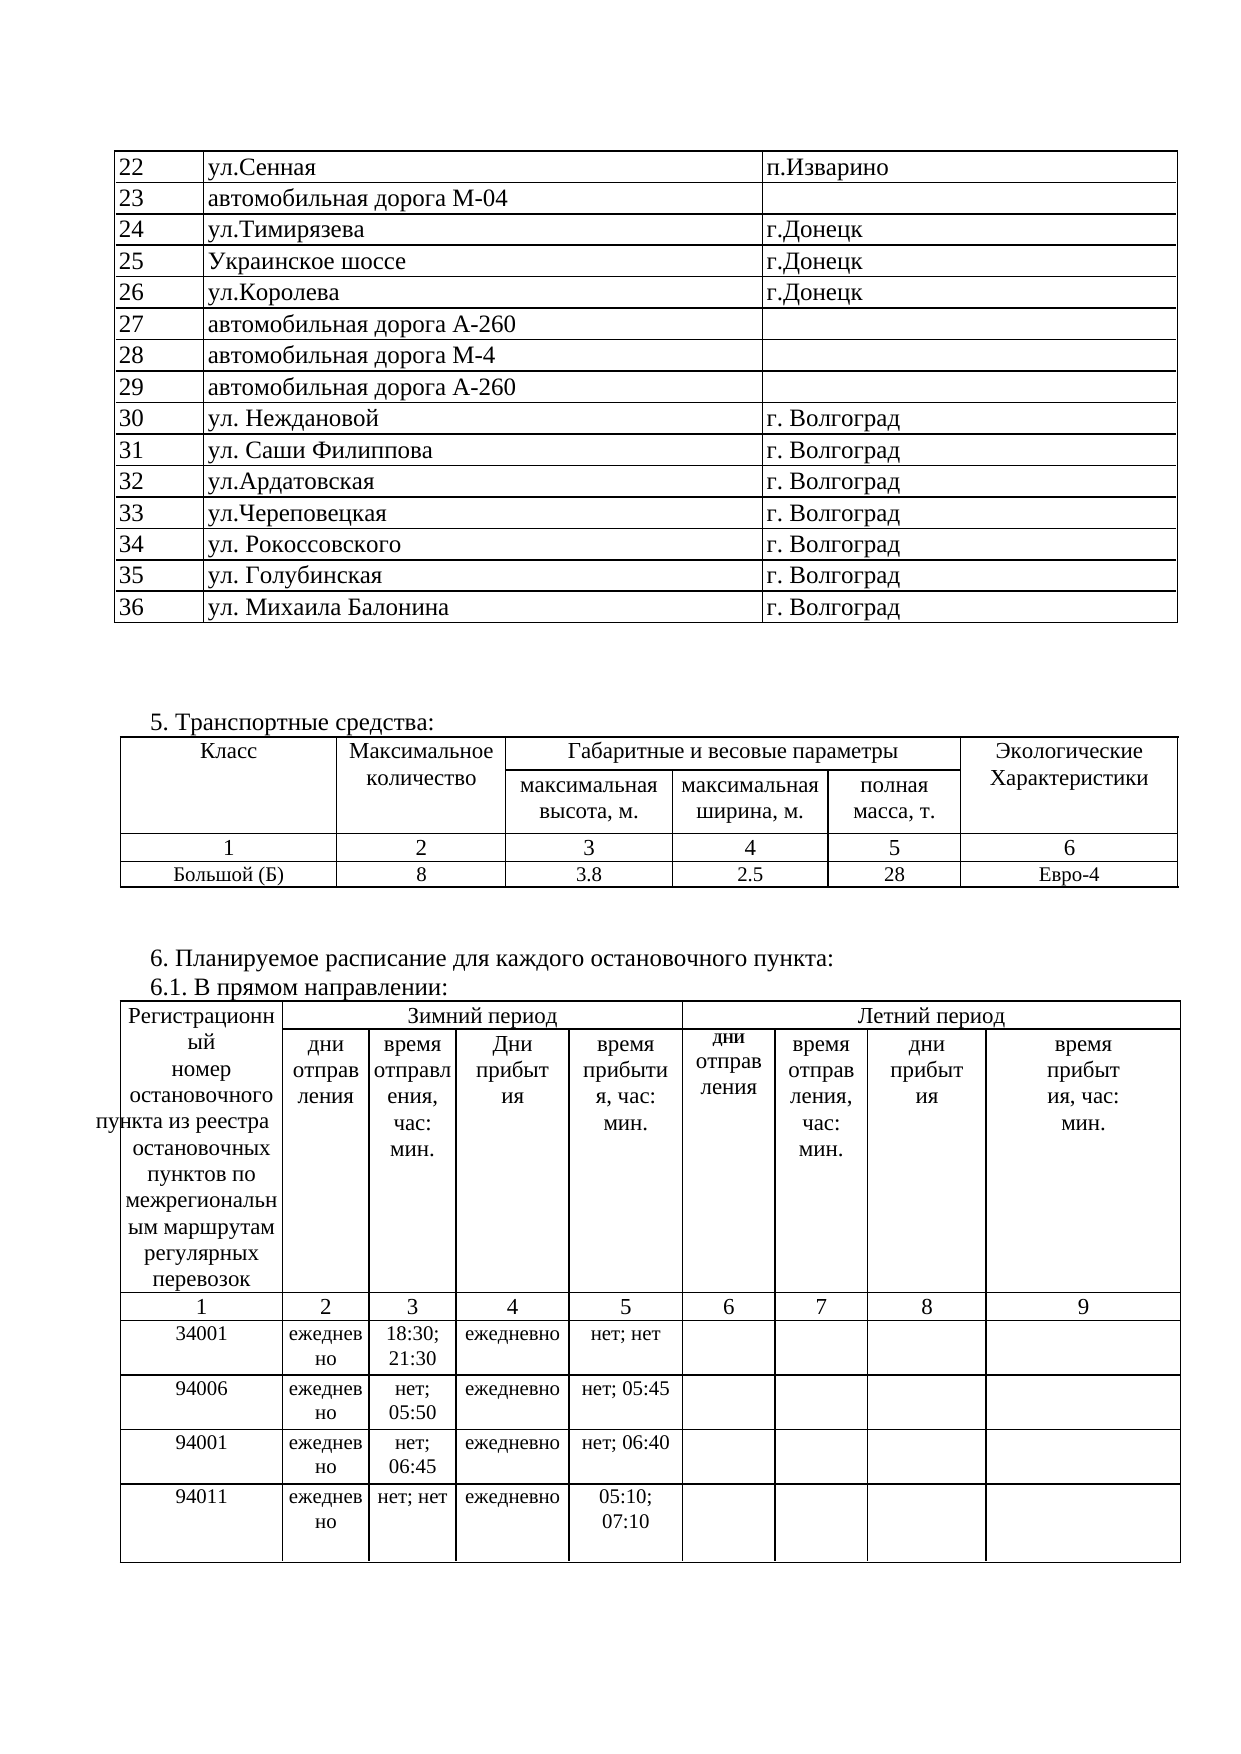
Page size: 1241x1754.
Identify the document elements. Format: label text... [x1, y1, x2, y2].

table_cell автомобильная дорога М-04 [204, 183, 762, 213]
table_cell нет; 05:50 [370, 1376, 455, 1428]
table_cell нет; 06:45 [370, 1430, 455, 1483]
table_cell 34 [115, 529, 203, 559]
table_cell г. Волгоград [763, 496, 1177, 527]
table_cell ежедневно [457, 1376, 568, 1428]
table_cell [776, 1485, 867, 1561]
table_cell 28 [115, 340, 203, 370]
table_cell 8 [868, 1293, 985, 1320]
table_cell ул. Михаила Балонина [204, 592, 762, 622]
table_cell нет; 06:40 [570, 1430, 682, 1483]
table_cell г.Донецк [763, 244, 1177, 276]
table_cell максимальная высота, м. [506, 771, 672, 833]
table_cell ул. Неждановой [204, 403, 762, 433]
table_cell 31 [115, 434, 203, 464]
table_cell 25 [115, 245, 203, 276]
table_cell [987, 1321, 1180, 1374]
table_cell г. Волгоград [763, 433, 1177, 464]
table_cell 18:30; 21:30 [370, 1321, 455, 1374]
table_cell нет; 05:45 [570, 1376, 682, 1428]
table_cell 1 [121, 1293, 282, 1320]
table_cell [987, 1485, 1180, 1561]
table_cell Дни прибыт ия [457, 1030, 568, 1292]
table_cell 6 [961, 834, 1177, 861]
table_cell автомобильная дорога М-4 [204, 340, 762, 370]
table_cell нет; нет [370, 1485, 455, 1561]
table_cell время прибыти я, час: мин. [570, 1030, 682, 1292]
table_cell нет; нет [570, 1321, 682, 1374]
table_cell [683, 1430, 774, 1483]
table_cell 29 [115, 371, 203, 402]
table_cell 2.5 [673, 862, 827, 886]
table_cell 5 [829, 834, 960, 861]
table_cell [763, 370, 1177, 402]
table_cell г.Донецк [763, 276, 1177, 307]
table_cell полная масса, т. [829, 771, 960, 833]
table_header Регистрационный номер остановочного пункта из реестра остановочных пунктов по межрегиональным маршрутам регулярных перевозок [121, 1002, 282, 1292]
table_cell 7 [776, 1293, 867, 1320]
table_cell максимальная ширина, м. [673, 771, 827, 833]
table_cell 94001 [121, 1430, 282, 1483]
table_cell 24 [115, 214, 203, 244]
table_cell ежедневно [283, 1321, 368, 1374]
table_cell дни прибыт ия [868, 1030, 985, 1292]
table_cell [683, 1321, 774, 1374]
table_cell 34001 [121, 1321, 282, 1374]
table_cell ул. Голубинская [204, 561, 762, 590]
table_cell дни отправ ления [283, 1030, 368, 1292]
table_header Класс [121, 738, 336, 833]
table_cell [776, 1430, 867, 1483]
table_cell ул.Череповецкая [204, 498, 762, 527]
table_cell ежедневно [283, 1485, 368, 1561]
table_cell 28 [829, 862, 960, 886]
table_cell ДНИ отправ ления [683, 1030, 774, 1292]
table_cell 36 [115, 591, 203, 622]
table_cell 6 [683, 1293, 774, 1320]
table_cell 2 [283, 1293, 368, 1320]
table_cell [763, 307, 1177, 339]
table_cell ежедневно [457, 1430, 568, 1483]
table_cell 4 [457, 1293, 568, 1320]
table_cell 30 [115, 403, 203, 433]
table_cell [776, 1376, 867, 1428]
table_cell г. Волгоград [763, 528, 1177, 559]
table_cell г. Волгоград [763, 590, 1177, 622]
text 6. Планируемое расписание для каждого остановочного пункта: [150, 943, 1090, 972]
table_cell ул.Тимирязева [204, 215, 762, 244]
table_cell 32 [115, 466, 203, 496]
table_cell [868, 1485, 985, 1561]
table_cell ул. Рокоссовского [204, 529, 762, 559]
table_cell 1 [121, 834, 336, 861]
table_cell 27 [115, 308, 203, 339]
table_cell 33 [115, 497, 203, 527]
table_cell г. Волгоград [763, 465, 1177, 496]
table_header Экологические Характеристики [961, 738, 1177, 833]
table_cell 8 [337, 862, 505, 886]
table_cell 3.8 [506, 862, 672, 886]
table_cell 35 [115, 560, 203, 590]
table_header Максимальное количество [337, 738, 505, 833]
table_cell 3 [370, 1293, 455, 1320]
table_cell Большой (Б) [121, 862, 336, 886]
table_cell ежедневно [283, 1430, 368, 1483]
table_cell время отправл ения, час: мин. [370, 1030, 455, 1292]
table_cell 22 [115, 152, 203, 181]
table_cell [868, 1430, 985, 1483]
table_cell п.Изварино [763, 152, 1177, 181]
text 6.1. В прямом направлении: [150, 972, 1090, 1000]
table_cell 26 [115, 277, 203, 307]
table_cell [868, 1376, 985, 1428]
table_cell 23 [115, 183, 203, 213]
table_cell [776, 1321, 867, 1374]
text 5. Транспортные средства: [150, 707, 1090, 736]
table_cell ежедневно [283, 1376, 368, 1428]
table_cell [868, 1321, 985, 1374]
table_cell [987, 1430, 1180, 1483]
table_cell 5 [570, 1293, 682, 1320]
table_header Зимний период [283, 1002, 682, 1028]
table_cell 3 [506, 834, 672, 861]
table_cell ул.Сенная [204, 152, 762, 181]
table_cell г. Волгоград [763, 559, 1177, 590]
table_cell г.Донецк [763, 213, 1177, 244]
table_cell [683, 1485, 774, 1561]
table_cell ул.Ардатовская [204, 466, 762, 496]
table_cell [683, 1376, 774, 1428]
table_cell г. Волгоград [763, 402, 1177, 433]
table_cell 9 [987, 1293, 1180, 1320]
table_cell Украинское шоссе [204, 246, 762, 276]
table_cell время отправ ления, час: мин. [776, 1030, 867, 1292]
table_header Летний период [683, 1002, 1180, 1028]
table_cell ежедневно [457, 1485, 568, 1561]
table_cell 94006 [121, 1376, 282, 1428]
table_cell автомобильная дорога А-260 [204, 372, 762, 402]
table_cell Евро-4 [961, 862, 1177, 886]
table_cell 2 [337, 834, 505, 861]
table_cell ул. Саши Филиппова [204, 435, 762, 464]
table_cell [763, 181, 1177, 213]
table_cell ул.Королева [204, 277, 762, 307]
table_header Габаритные и весовые параметры [506, 738, 960, 769]
table_cell 94011 [121, 1485, 282, 1561]
table_cell автомобильная дорога А-260 [204, 309, 762, 339]
table_cell [763, 339, 1177, 370]
table_cell 4 [673, 834, 827, 861]
table_cell ежедневно [457, 1321, 568, 1374]
table_cell [987, 1376, 1180, 1428]
table_cell 05:10; 07:10 [570, 1485, 682, 1561]
table_cell время прибыт ия, час: мин. [987, 1030, 1180, 1292]
